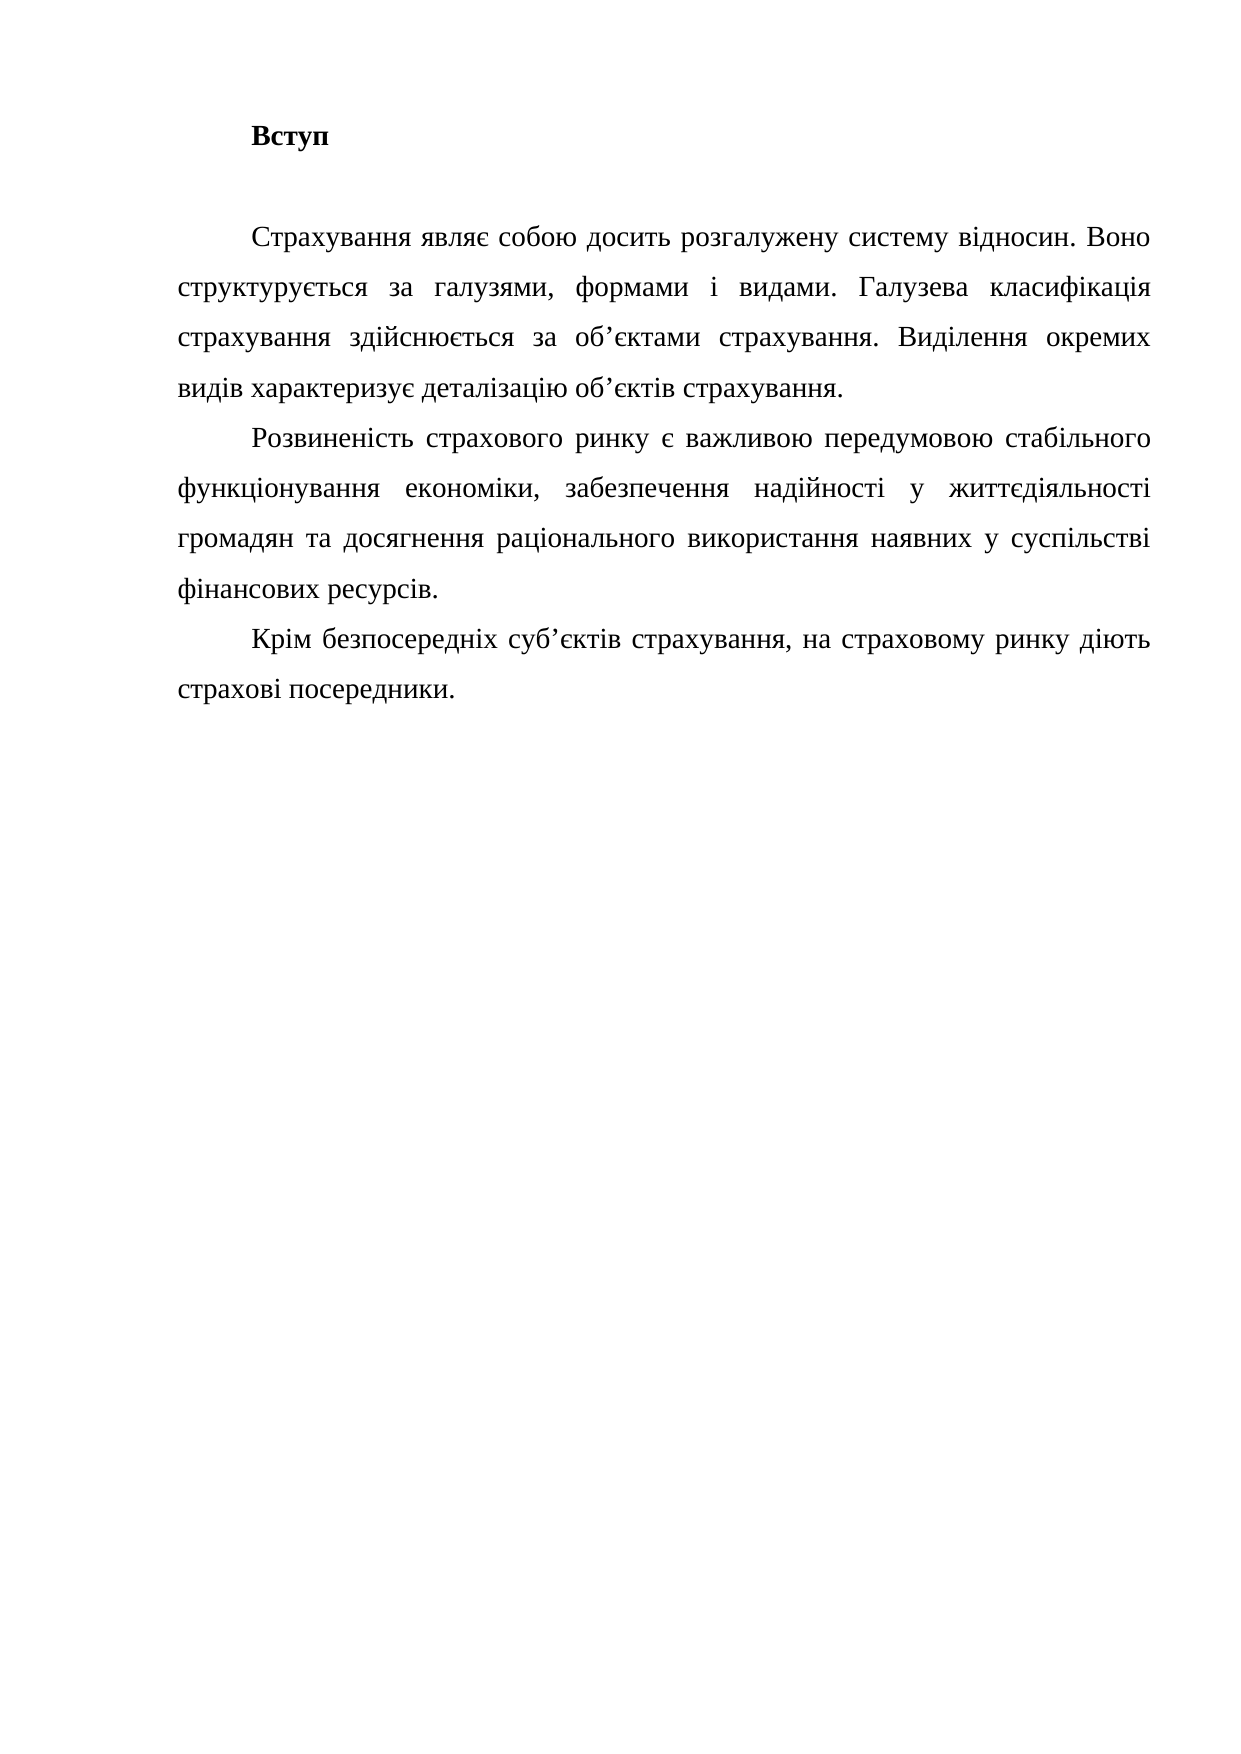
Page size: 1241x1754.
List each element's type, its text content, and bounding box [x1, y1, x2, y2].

text Крім безпосередніх суб’єктів страхування, на страховому ринку діють страхові посередники. [177, 621, 1152, 705]
text Розвиненість страхового ринку є важливою передумовою стабільного функціонування економіки, забезпечення надійності у життєдіяльності громадян та досягнення раціонального використання наявних у суспільстві фінансових ресурсів. [177, 420, 1152, 604]
text Страхування являє собою досить розгалужену систему відносин. Воно структурується за галузями, формами і видами. Галузева класифікація страхування здійснюється за об’єктами страхування. Виділення окремих видів характеризує деталізацію об’єктів страхування. [177, 219, 1152, 403]
text Вступ [177, 118, 1152, 152]
